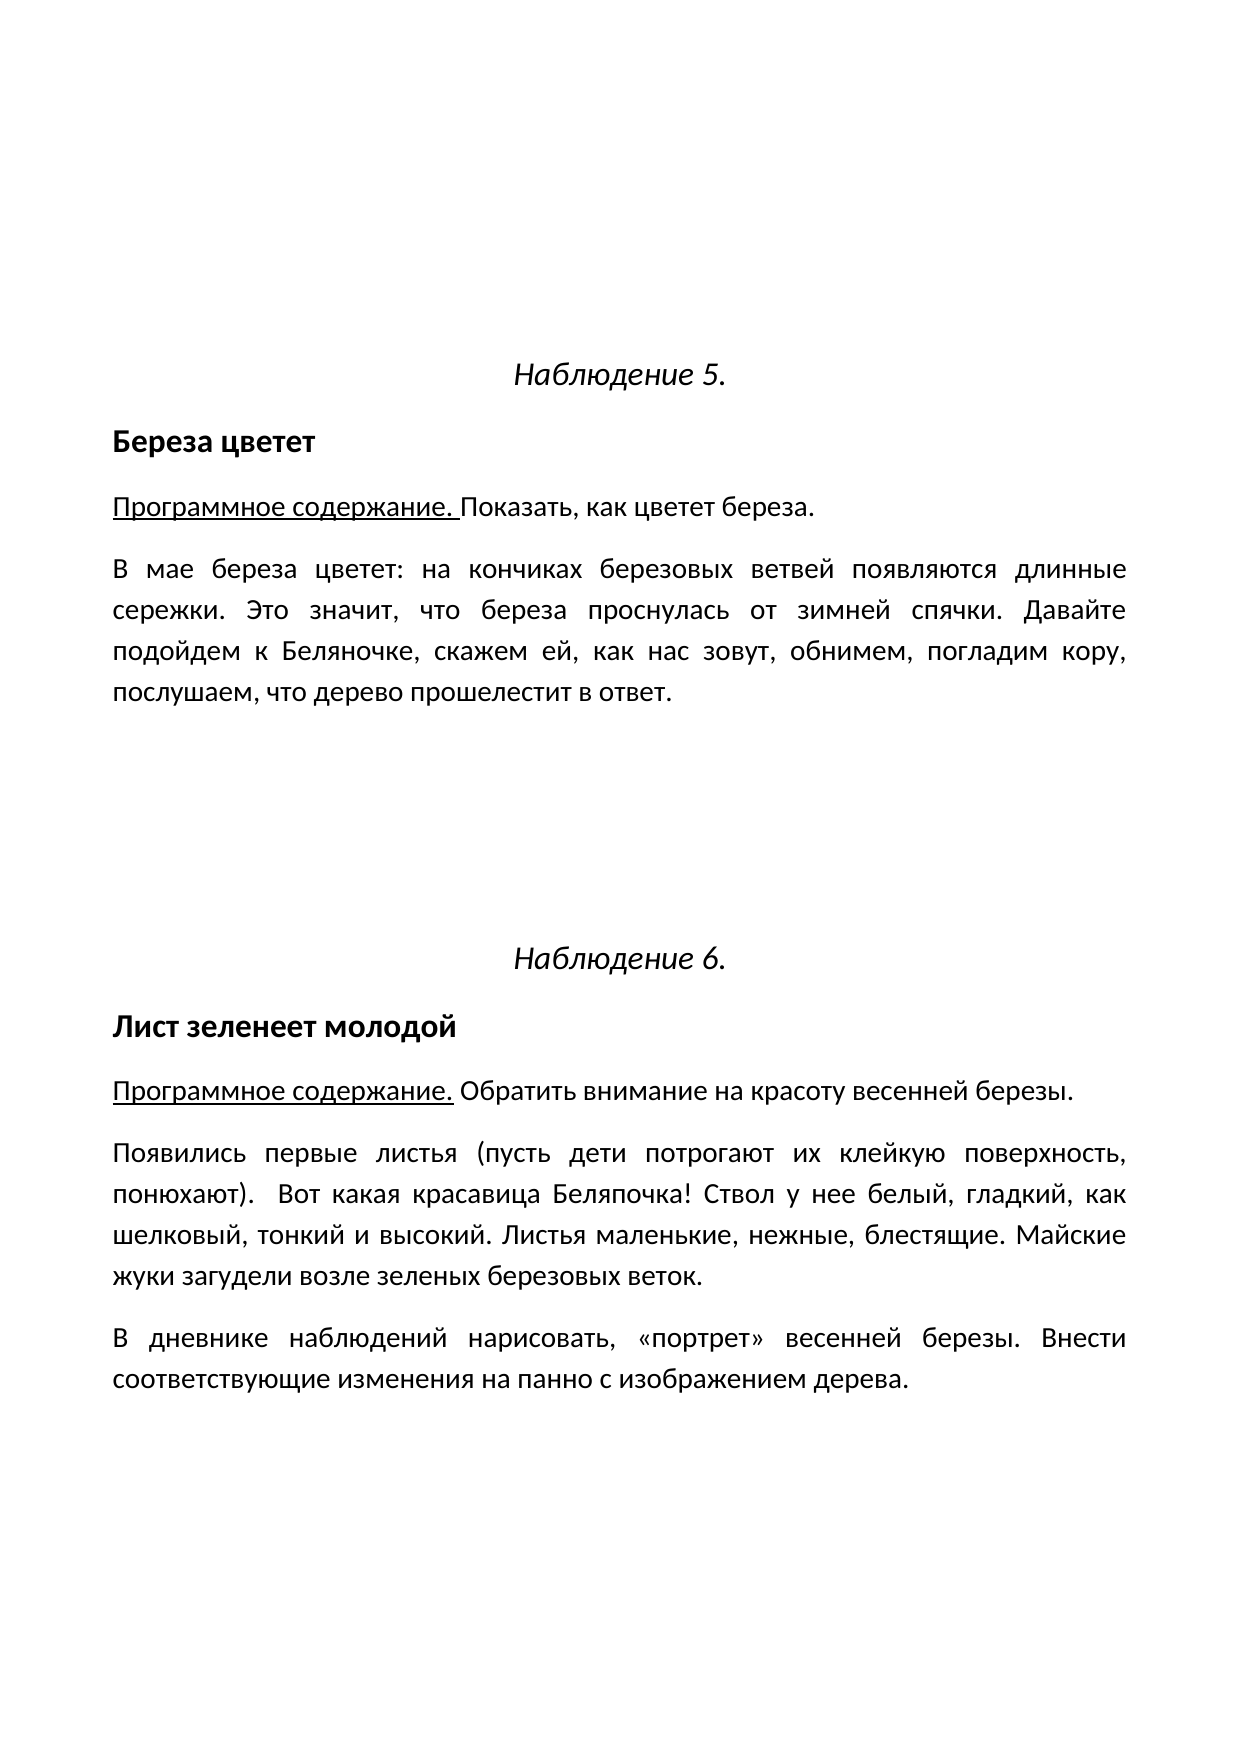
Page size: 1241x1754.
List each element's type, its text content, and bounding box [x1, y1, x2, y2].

text В дневнике наблюдений нарисовать, «портрет» весенней березы. Внести соответствующие изменения на панно с изображением дерева. [112, 1319, 1128, 1395]
text Наблюдение 5. [112, 353, 1128, 393]
text Лист зеленеет молодой [112, 1005, 1128, 1046]
text Появились первые листья (пусть дети потрогают их клейкую поверхность, понюхают). Вот какая красавица Беляпочка! Ствол у нее белый, гладкий, как шелковый, тонкий и высокий. Листья маленькие, нежные, блестящие. Майские жуки загудели возле зеленых березовых веток. [112, 1134, 1128, 1293]
text В мае береза цветет: на кончиках березовых ветвей появляются длинные сережки. Это значит, что береза проснулась от зимней спячки. Давайте подойдем к Беляночке, скажем ей, как нас зовут, обнимем, погладим кору, послушаем, что дерево прошелестит в ответ. [112, 550, 1128, 708]
text Программное содержание. Показать, как цветет береза. [112, 488, 1128, 524]
text Береза цветет [112, 420, 1128, 461]
text Наблюдение 6. [112, 937, 1128, 978]
text Программное содержание. Обратить внимание на красоту весенней березы. [112, 1072, 1128, 1108]
